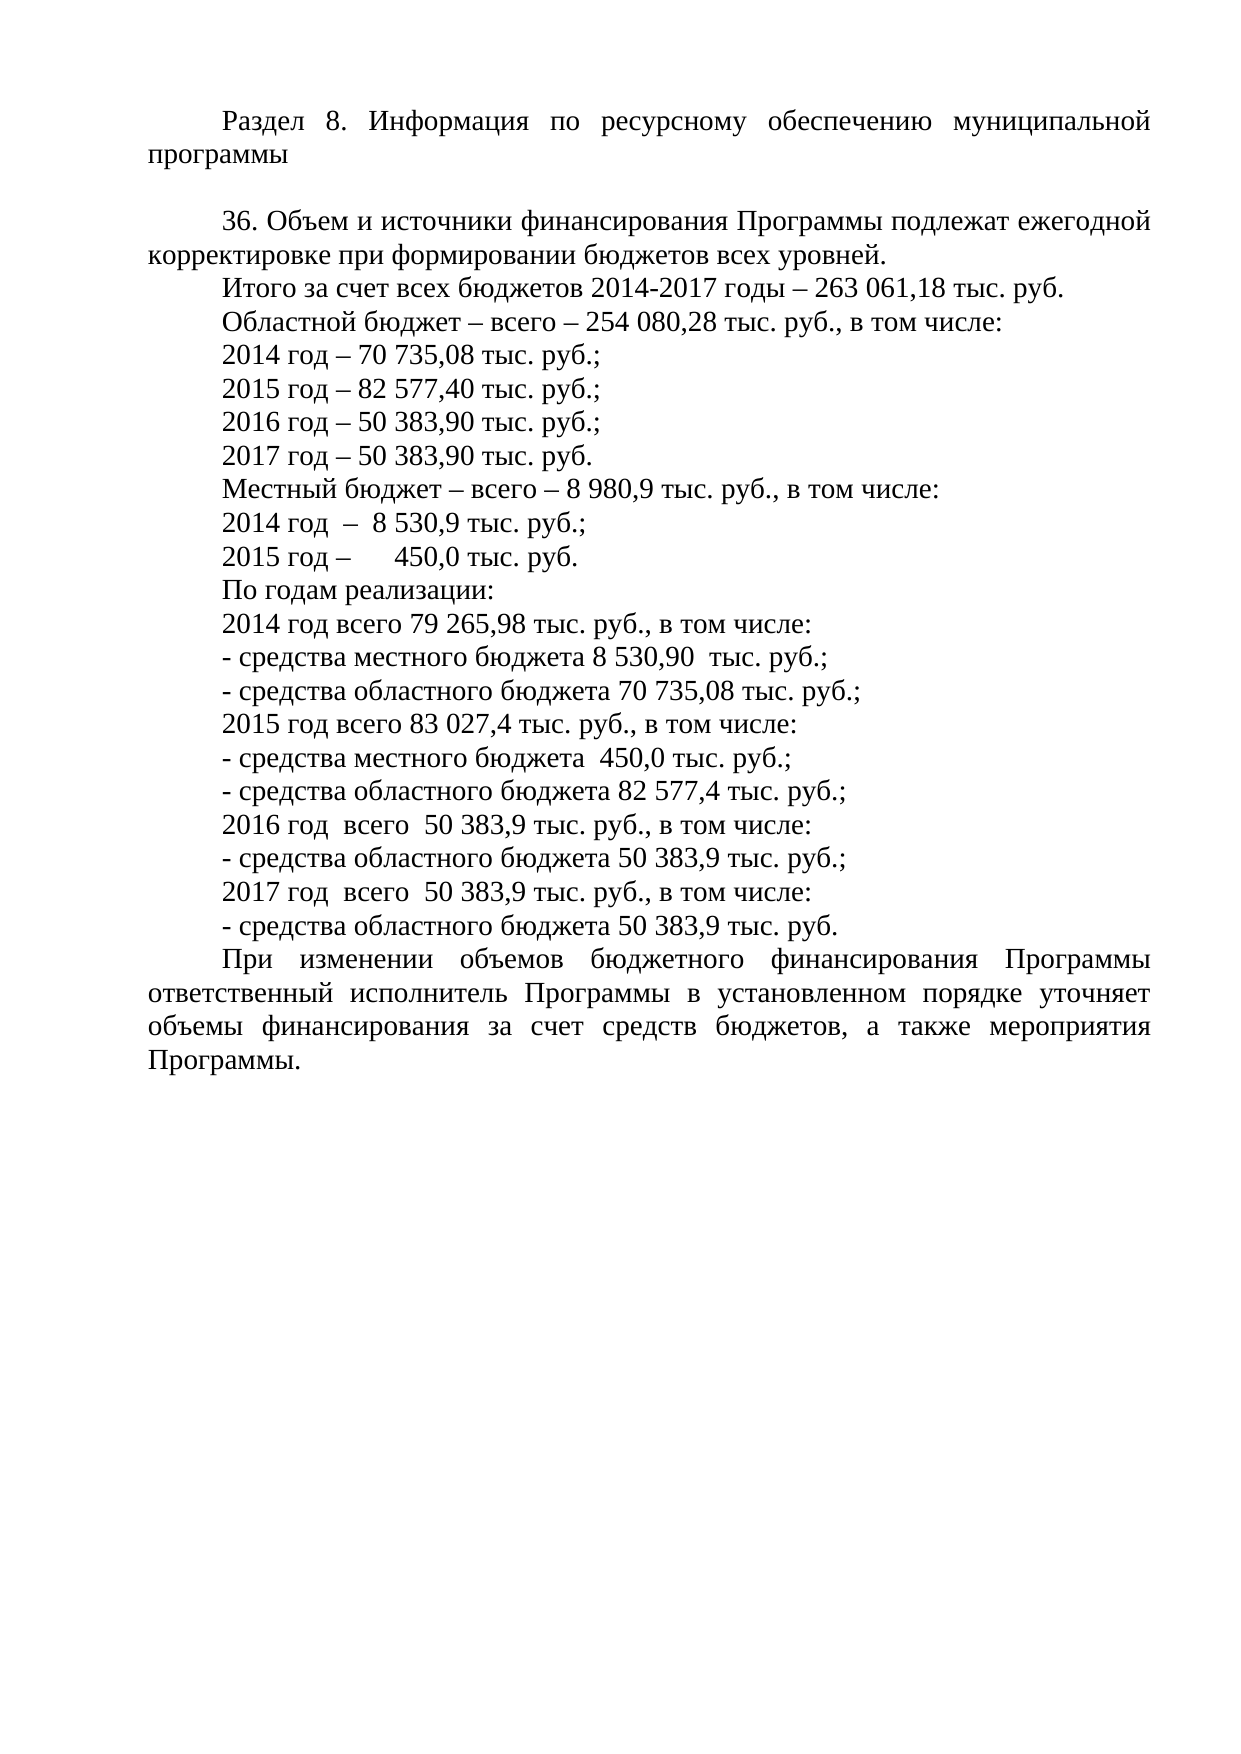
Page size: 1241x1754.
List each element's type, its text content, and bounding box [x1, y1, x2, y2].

text - средства областного бюджета 50 383,9 тыс. руб.; [148, 841, 1152, 874]
text 2017 год всего 50 383,9 тыс. руб., в том числе: [148, 874, 1152, 908]
text - средства местного бюджета 8 530,90 тыс. руб.; [148, 639, 1152, 673]
text 2016 год – 50 383,90 тыс. руб.; [148, 404, 1152, 438]
text 2015 год всего 83 027,4 тыс. руб., в том числе: [148, 706, 1152, 740]
text - средства местного бюджета 450,0 тыс. руб.; [148, 740, 1152, 773]
text 2015 год – 82 577,40 тыс. руб.; [148, 371, 1152, 404]
text 2015 год – 450,0 тыс. руб. [148, 539, 1152, 572]
text - средства областного бюджета 70 735,08 тыс. руб.; [148, 673, 1152, 706]
subtitle Раздел 8. Информация по ресурсному обеспечению муниципальной программы [148, 103, 1152, 170]
text По годам реализации: [148, 572, 1152, 606]
text 2014 год – 70 735,08 тыс. руб.; [148, 337, 1152, 371]
text 2014 год – 8 530,9 тыс. руб.; [148, 505, 1152, 539]
text Итого за счет всех бюджетов 2014-2017 годы – 263 061,18 тыс. руб. [148, 270, 1152, 304]
text Областной бюджет – всего – 254 080,28 тыс. руб., в том числе: [148, 304, 1152, 337]
text 36. Объем и источники финансирования Программы подлежат ежегодной корректировке при формировании бюджетов всех уровней. [148, 203, 1152, 270]
text 2017 год – 50 383,90 тыс. руб. [148, 438, 1152, 472]
text - средства областного бюджета 50 383,9 тыс. руб. [148, 908, 1152, 941]
text 2016 год всего 50 383,9 тыс. руб., в том числе: [148, 807, 1152, 841]
text - средства областного бюджета 82 577,4 тыс. руб.; [148, 773, 1152, 807]
text Местный бюджет – всего – 8 980,9 тыс. руб., в том числе: [148, 472, 1152, 505]
text 2014 год всего 79 265,98 тыс. руб., в том числе: [148, 606, 1152, 639]
text При изменении объемов бюджетного финансирования Программы ответственный исполнитель Программы в установленном порядке уточняет объемы финансирования за счет средств бюджетов, а также мероприятия Программы. [148, 941, 1152, 1075]
